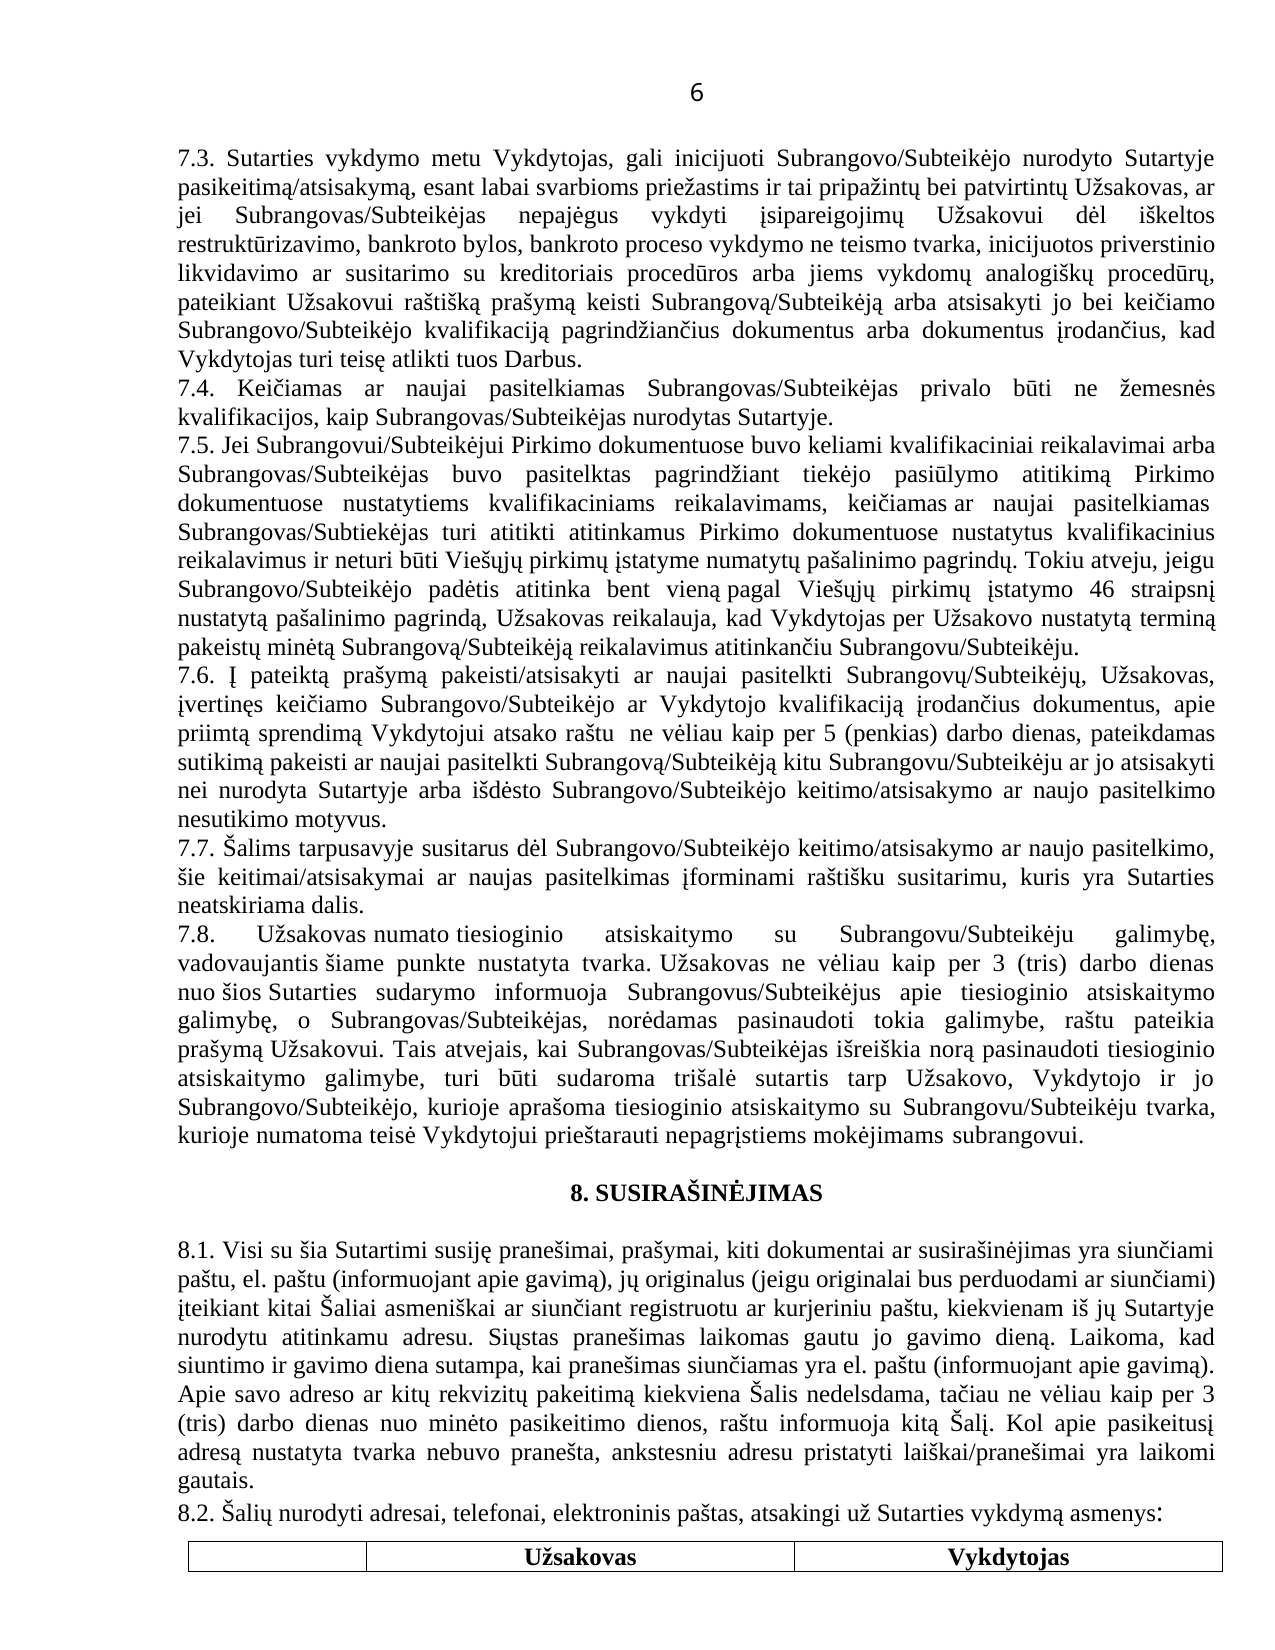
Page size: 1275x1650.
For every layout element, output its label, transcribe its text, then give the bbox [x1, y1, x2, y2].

text 8.2. Šalių nurodyti adresai, telefonai, elektroninis paštas, atsakingi už Sutarties vykdymą asmenys: [177, 1494, 1216, 1528]
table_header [367, 1542, 794, 1571]
text 8. SUSIRAŠINĖJIMAS [177, 1178, 1216, 1207]
text 7.8. Užsakovas numato tiesioginio atsiskaitymo su Subrangovu/Subteikėju galimybę, vadovaujantis šiame punkte nustatyta tvarka. Užsakovas ne vėliau kaip per 3 (tris) darbo dienas nuo šios Sutarties sudarymo informuoja Subrangovus/Subteikėjus apie tiesioginio atsiskaitymo galimybę, o Subrangovas/Subteikėjas, norėdamas pasinaudoti tokia galimybe, raštu pateikia prašymą Užsakovui. Tais atvejais, kai Subrangovas/Subteikėjas išreiškia norą pasinaudoti tiesioginio atsiskaitymo galimybe, turi būti sudaroma trišalė sutartis tarp Užsakovo, Vykdytojo ir jo Subrangovo/Subteikėjo, kurioje aprašoma tiesioginio atsiskaitymo su Subrangovu/Subteikėju tvarka, kurioje numatoma teisė Vykdytojui prieštarauti nepagrįstiems mokėjimams subrangovui. [177, 919, 1216, 1149]
text 7.5. Jei Subrangovui/Subteikėjui Pirkimo dokumentuose buvo keliami kvalifikaciniai reikalavimai arba Subrangovas/Subteikėjas buvo pasitelktas pagrindžiant tiekėjo pasiūlymo atitikimą Pirkimo dokumentuose nustatytiems kvalifikaciniams reikalavimams, keičiamas ar naujai pasitelkiamas Subrangovas/Subtiekėjas turi atitikti atitinkamus Pirkimo dokumentuose nustatytus kvalifikacinius reikalavimus ir neturi būti Viešųjų pirkimų įstatyme numatytų pašalinimo pagrindų. Tokiu atveju, jeigu Subrangovo/Subteikėjo padėtis atitinka bent vieną pagal Viešųjų pirkimų įstatymo 46 straipsnį nustatytą pašalinimo pagrindą, Užsakovas reikalauja, kad Vykdytojas per Užsakovo nustatytą terminą pakeistų minėtą Subrangovą/Subteikėją reikalavimus atitinkančiu Subrangovu/Subteikėju. [177, 431, 1216, 661]
text 8.1. Visi su šia Sutartimi susiję pranešimai, prašymai, kiti dokumentai ar susirašinėjimas yra siunčiami paštu, el. paštu (informuojant apie gavimą), jų originalus (jeigu originalai bus perduodami ar siunčiami) įteikiant kitai Šaliai asmeniškai ar siunčiant registruotu ar kurjeriniu paštu, kiekvienam iš jų Sutartyje nurodytu atitinkamu adresu. Siųstas pranešimas laikomas gautu jo gavimo dieną. Laikoma, kad siuntimo ir gavimo diena sutampa, kai pranešimas siunčiamas yra el. paštu (informuojant apie gavimą). Apie savo adreso ar kitų rekvizitų pakeitimą kiekviena Šalis nedelsdama, tačiau ne vėliau kaip per 3 (tris) darbo dienas nuo minėto pasikeitimo dienos, raštu informuoja kitą Šalį. Kol apie pasikeitusį adresą nustatyta tvarka nebuvo pranešta, ankstesniu adresu pristatyti laiškai/pranešimai yra laikomi gautais. [177, 1236, 1216, 1494]
text 7.4. Keičiamas ar naujai pasitelkiamas Subrangovas/Subteikėjas privalo būti ne žemesnės kvalifikacijos, kaip Subrangovas/Subteikėjas nurodytas Sutartyje. [177, 373, 1216, 431]
table_header [189, 1542, 366, 1571]
text 7.3. Sutarties vykdymo metu Vykdytojas, gali inicijuoti Subrangovo/Subteikėjo nurodyto Sutartyje pasikeitimą/atsisakymą, esant labai svarbioms priežastims ir tai pripažintų bei patvirtintų Užsakovas, ar jei Subrangovas/Subteikėjas nepajėgus vykdyti įsipareigojimų Užsakovui dėl iškeltos restruktūrizavimo, bankroto bylos, bankroto proceso vykdymo ne teismo tvarka, inicijuotos priverstinio likvidavimo ar susitarimo su kreditoriais procedūros arba jiems vykdomų analogiškų procedūrų, pateikiant Užsakovui raštišką prašymą keisti Subrangovą/Subteikėją arba atsisakyti jo bei keičiamo Subrangovo/Subteikėjo kvalifikaciją pagrindžiančius dokumentus arba dokumentus įrodančius, kad Vykdytojas turi teisę atlikti tuos Darbus. [177, 143, 1216, 373]
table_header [795, 1542, 1222, 1571]
text 7.7. Šalims tarpusavyje susitarus dėl Subrangovo/Subteikėjo keitimo/atsisakymo ar naujo pasitelkimo, šie keitimai/atsisakymai ar naujas pasitelkimas įforminami raštišku susitarimu, kuris yra Sutarties neatskiriama dalis. [177, 833, 1216, 919]
text 7.6. Į pateiktą prašymą pakeisti/atsisakyti ar naujai pasitelkti Subrangovų/Subteikėjų, Užsakovas, įvertinęs keičiamo Subrangovo/Subteikėjo ar Vykdytojo kvalifikaciją įrodančius dokumentus, apie priimtą sprendimą Vykdytojui atsako raštu ne vėliau kaip per 5 (penkias) darbo dienas, pateikdamas sutikimą pakeisti ar naujai pasitelkti Subrangovą/Subteikėją kitu Subrangovu/Subteikėju ar jo atsisakyti nei nurodyta Sutartyje arba išdėsto Subrangovo/Subteikėjo keitimo/atsisakymo ar naujo pasitelkimo nesutikimo motyvus. [177, 661, 1216, 833]
